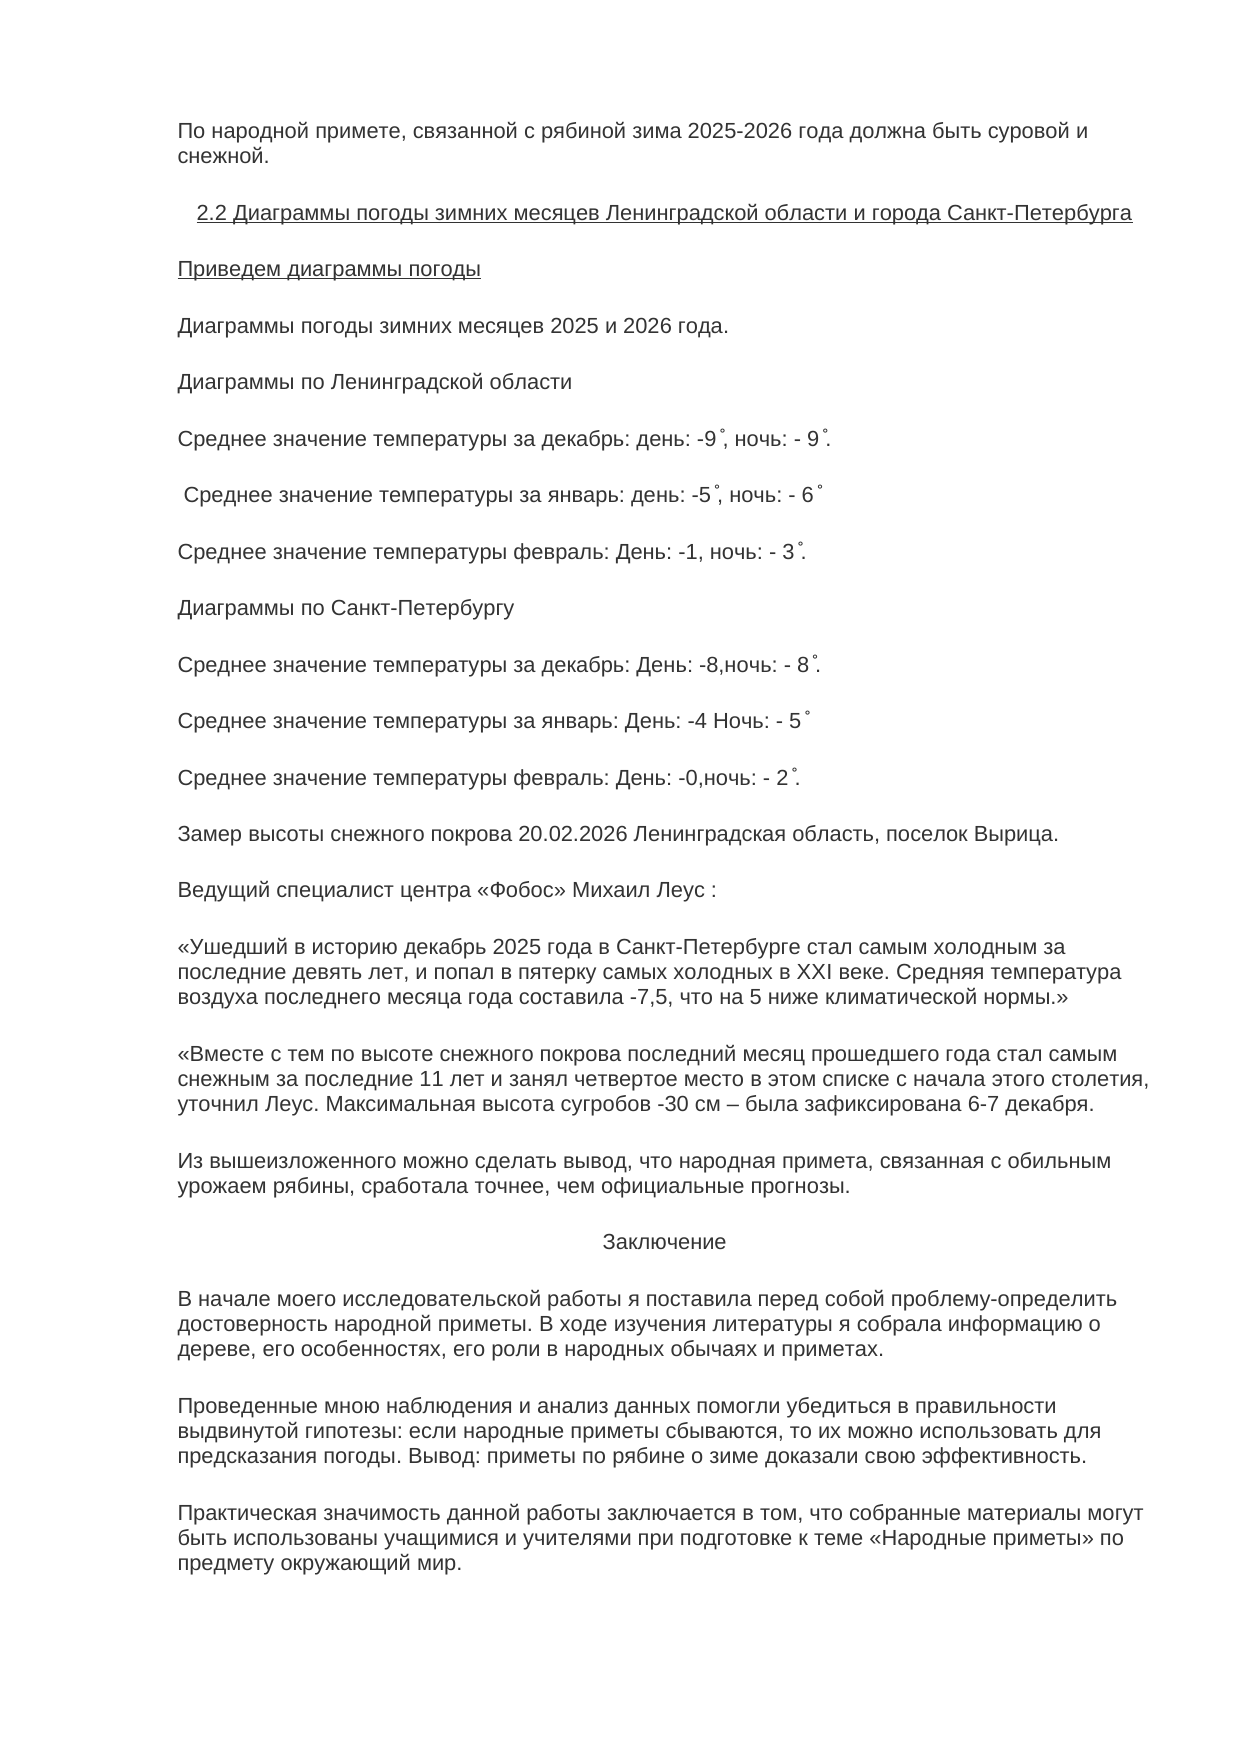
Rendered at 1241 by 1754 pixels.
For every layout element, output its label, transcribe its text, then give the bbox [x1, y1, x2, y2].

text Диаграммы погоды зимних месяцев 2025 и 2026 года. [177, 313, 1152, 338]
text Среднее значение температуры за январь: День: -4 Ночь: - 5 ̊ [177, 708, 1152, 733]
text Диаграммы по Санкт-Петербургу [177, 595, 1152, 620]
text В начале моего исследовательской работы я поставила перед собой проблему-определить достоверность народной приметы. В ходе изучения литературы я собрала информацию о дереве, его особенностях, его роли в народных обычаях и приметах. [177, 1286, 1152, 1361]
text Замер высоты снежного покрова 20.02.2026 Ленинградская область, поселок Вырица. [177, 821, 1152, 846]
text «Вместе с тем по высоте снежного покрова последний месяц прошедшего года стал самым снежным за последние 11 лет и занял четвертое место в этом списке с начала этого столетия, уточнил Леус. Максимальная высота сугробов -30 см – была зафиксирована 6-7 декабря. [177, 1041, 1152, 1116]
text Заключение [177, 1229, 1152, 1254]
text 2.2 Диаграммы погоды зимних месяцев Ленинградской области и города Санкт-Петербурга [177, 200, 1152, 225]
text Ведущий специалист центра «Фобос» Михаил Леус : [177, 877, 1152, 902]
text Среднее значение температуры февраль: День: -0,ночь: - 2 ̊. [177, 764, 1152, 789]
text Диаграммы по Ленинградской области [177, 369, 1152, 394]
text Практическая значимость данной работы заключается в том, что собранные материалы могут быть использованы учащимися и учителями при подготовке к теме «Народные приметы» по предмету окружающий мир. [177, 1499, 1152, 1575]
text Приведем диаграммы погоды [177, 256, 1152, 281]
text Проведенные мною наблюдения и анализ данных помогли убедиться в правильности выдвинутой гипотезы: если народные приметы сбываются, то их можно использовать для предсказания погоды. Вывод: приметы по рябине о зиме доказали свою эффективность. [177, 1392, 1152, 1468]
text Среднее значение температуры за январь: день: -5 ̊, ночь: - 6 ̊ [177, 482, 1152, 507]
text Среднее значение температуры за декабрь: день: -9 ̊, ночь: - 9 ̊. [177, 426, 1152, 451]
text Из вышеизложенного можно сделать вывод, что народная примета, связанная с обильным урожаем рябины, сработала точнее, чем официальные прогнозы. [177, 1147, 1152, 1198]
text По народной примете, связанной с рябиной зима 2025-2026 года должна быть суровой и снежной. [177, 118, 1152, 168]
text Среднее значение температуры февраль: День: -1, ночь: - 3 ̊. [177, 538, 1152, 564]
text Среднее значение температуры за декабрь: День: -8,ночь: - 8 ̊. [177, 651, 1152, 677]
text «Ушедший в историю декабрь 2025 года в Санкт-Петербурге стал самым холодным за последние девять лет, и попал в пятерку самых холодных в ХХI веке. Средняя температура воздуха последнего месяца года составила -7,5, что на 5 ниже климатической нормы.» [177, 934, 1152, 1009]
